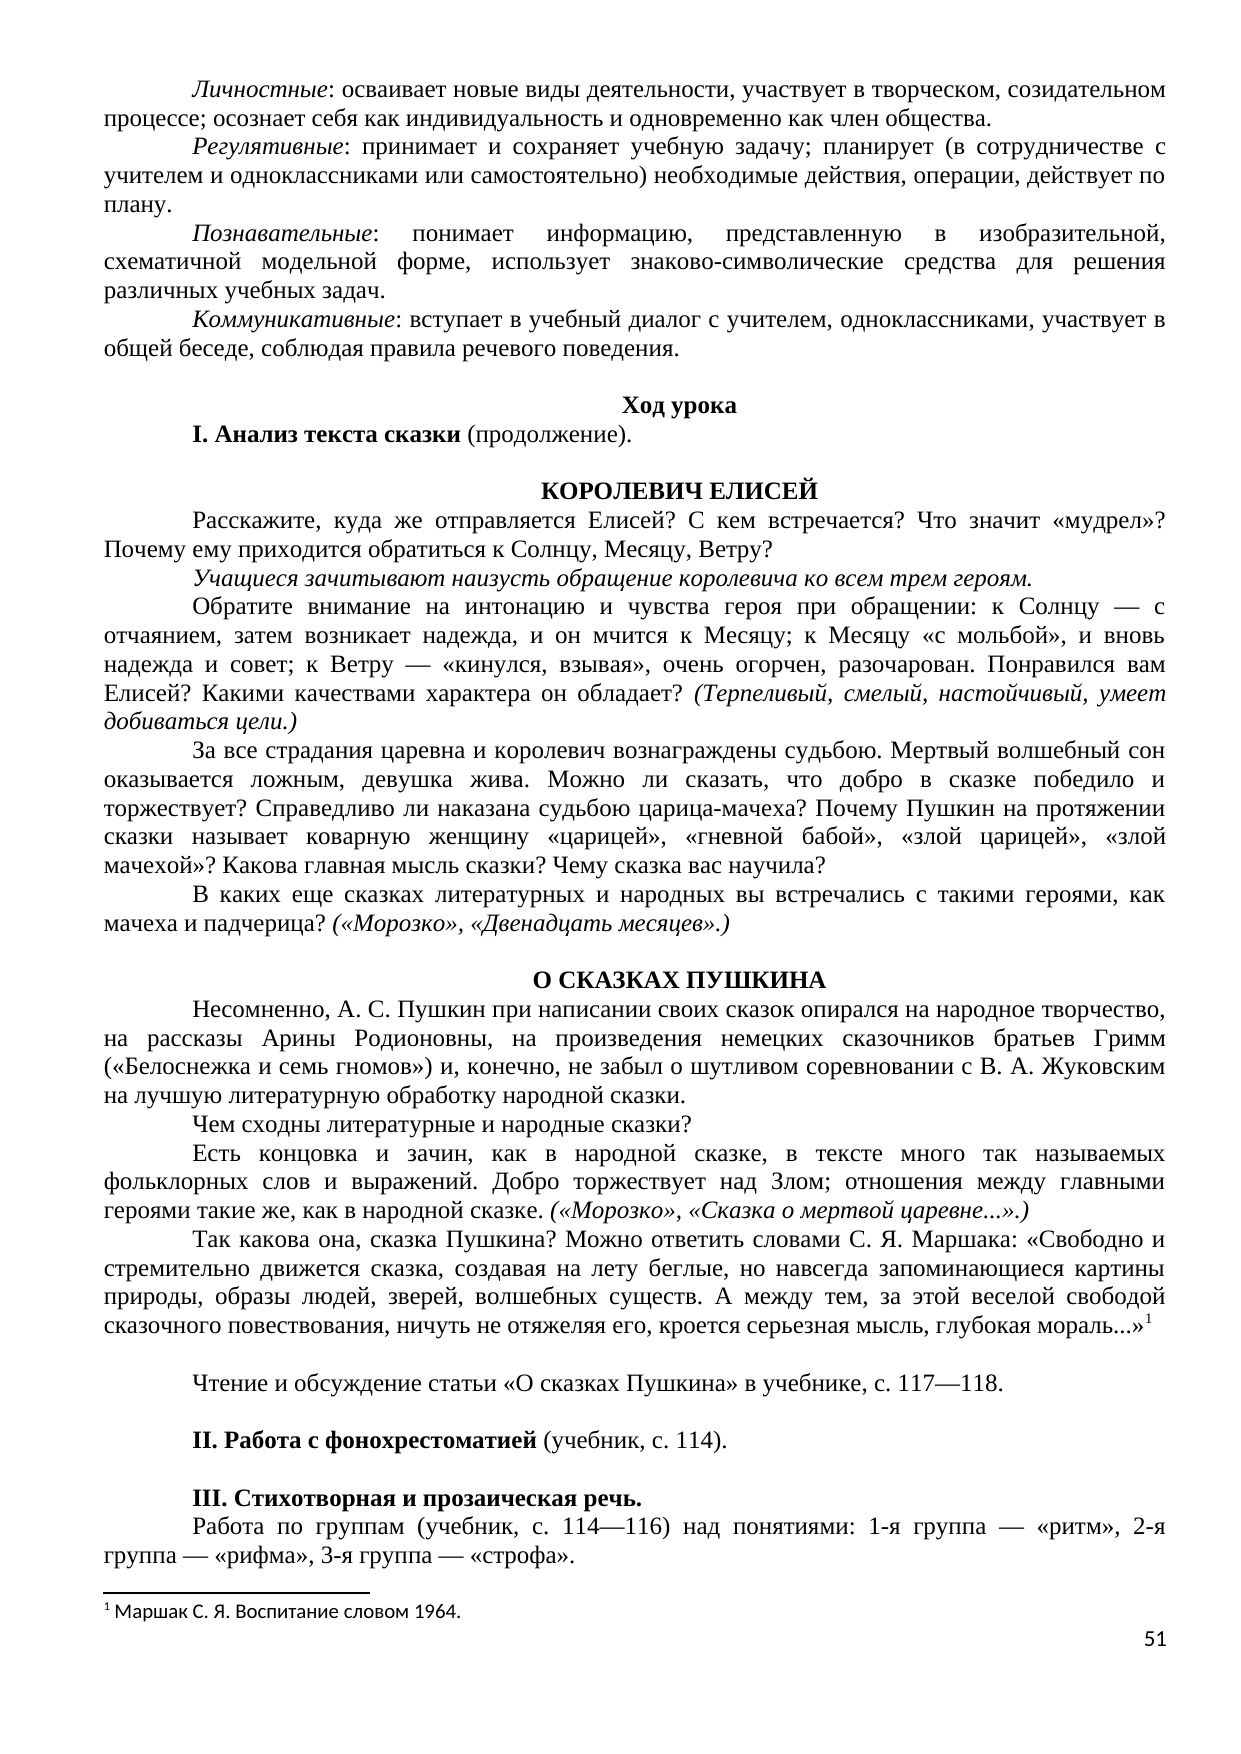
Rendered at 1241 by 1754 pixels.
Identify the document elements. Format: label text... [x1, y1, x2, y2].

text Есть концовка и зачин, как в народной сказке, в тексте много так называемых фольклорных слов и выражений. Добро торжествует над Злом; отношения между главными героями такие же, как в народной сказке. («Морозко», «Сказка о мертвой царевне...».) [103, 1138, 1167, 1224]
text Расскажите, куда же отправляется Елисей? С кем встречается? Что значит «мудрел»? Почему ему приходится обратиться к Солнцу, Месяцу, Ветру? [103, 505, 1167, 563]
text За все страдания царевна и королевич вознаграждены судьбою. Мертвый волшебный сон оказывается ложным, девушка жива. Можно ли сказать, что добро в сказке победило и торжествует? Справедливо ли наказана судьбою царица-мачеха? Почему Пушкин на протяжении сказки называет коварную женщину «царицей», «гневной бабой», «злой царицей», «злой мачехой»? Какова главная мысль сказки? Чему сказка вас научила? [103, 735, 1167, 879]
text I. Анализ текста сказки (продолжение). [103, 419, 1167, 448]
text Коммуникативные: вступает в учебный диалог с учителем, одноклассниками, участвует в общей беседе, соблюдая правила речевого поведения. [103, 304, 1167, 361]
text Обратите внимание на интонацию и чувства героя при обращении: к Солнцу — с отчаянием, затем возникает надежда, и он мчится к Месяцу; к Месяцу «с мольбой», и вновь надежда и совет; к Ветру — «кинулся, взывая», очень огорчен, разочарован. Понравился вам Елисей? Какими качествами характера он обладает? (Терпеливый, смелый, настойчивый, умеет добиваться цели.) [103, 591, 1167, 735]
text Чтение и обсуждение статьи «О сказках Пушкина» в учебнике, с. 117—118. [103, 1368, 1167, 1396]
text Так какова она, сказка Пушкина? Можно ответить словами С. Я. Маршака: «Свободно и стремительно движется сказка, создавая на лету беглые, но навсегда запоминающиеся картины природы, образы людей, зверей, волшебных существ. А между тем, за этой веселой свободой сказочного повествования, ничуть не отяжеляя его, кроется серьезная мысль, глубокая мораль...» [103, 1224, 1167, 1339]
text Регулятивные: принимает и сохраняет учебную задачу; планирует (в сотрудничестве с учителем и одноклассниками или самостоятельно) необходимые действия, операции, действует по плану. [103, 131, 1167, 218]
text Работа по группам (учебник, с. 114—116) над понятиями: 1-я группа — «ритм», 2-я группа — «рифма», 3-я группа — «строфа». [103, 1511, 1167, 1569]
text Несомненно, А. С. Пушкин при написании своих сказок опирался на народное творчество, на рассказы Арины Родионовны, на произведения немецких сказочников братьев Гримм («Белоснежка и семь гномов») и, конечно, не забыл о шутливом соревновании с В. А. Жуковским на лучшую литературную обработку народной сказки. [103, 994, 1167, 1109]
text Личностные: осваивает новые виды деятельности, участвует в творческом, созидательном процессе; осознает себя как индивидуальность и одновременно как член общества. [103, 74, 1167, 131]
text II. Работа с фонохрестоматией (учебник, с. 114). [103, 1425, 1167, 1454]
text В каких еще сказках литературных и народных вы встречались с такими героями, как мачеха и падчерица? («Морозко», «Двенадцать месяцев».) [103, 879, 1167, 936]
text КОРОЛЕВИЧ ЕЛИСЕЙ [103, 476, 1167, 505]
text Ход урока [103, 390, 1167, 419]
text Познавательные: понимает информацию, представленную в изобразительной, схематичной модельной форме, использует знаково-символические средства для решения различных учебных задач. [103, 218, 1167, 304]
text О СКАЗКАХ ПУШКИНА [103, 965, 1167, 994]
text III. Стихотворная и прозаическая речь. [103, 1483, 1167, 1511]
text Чем сходны литературные и народные сказки? [103, 1109, 1167, 1138]
text Учащиеся зачитывают наизусть обращение королевича ко всем трем героям. [103, 563, 1167, 591]
